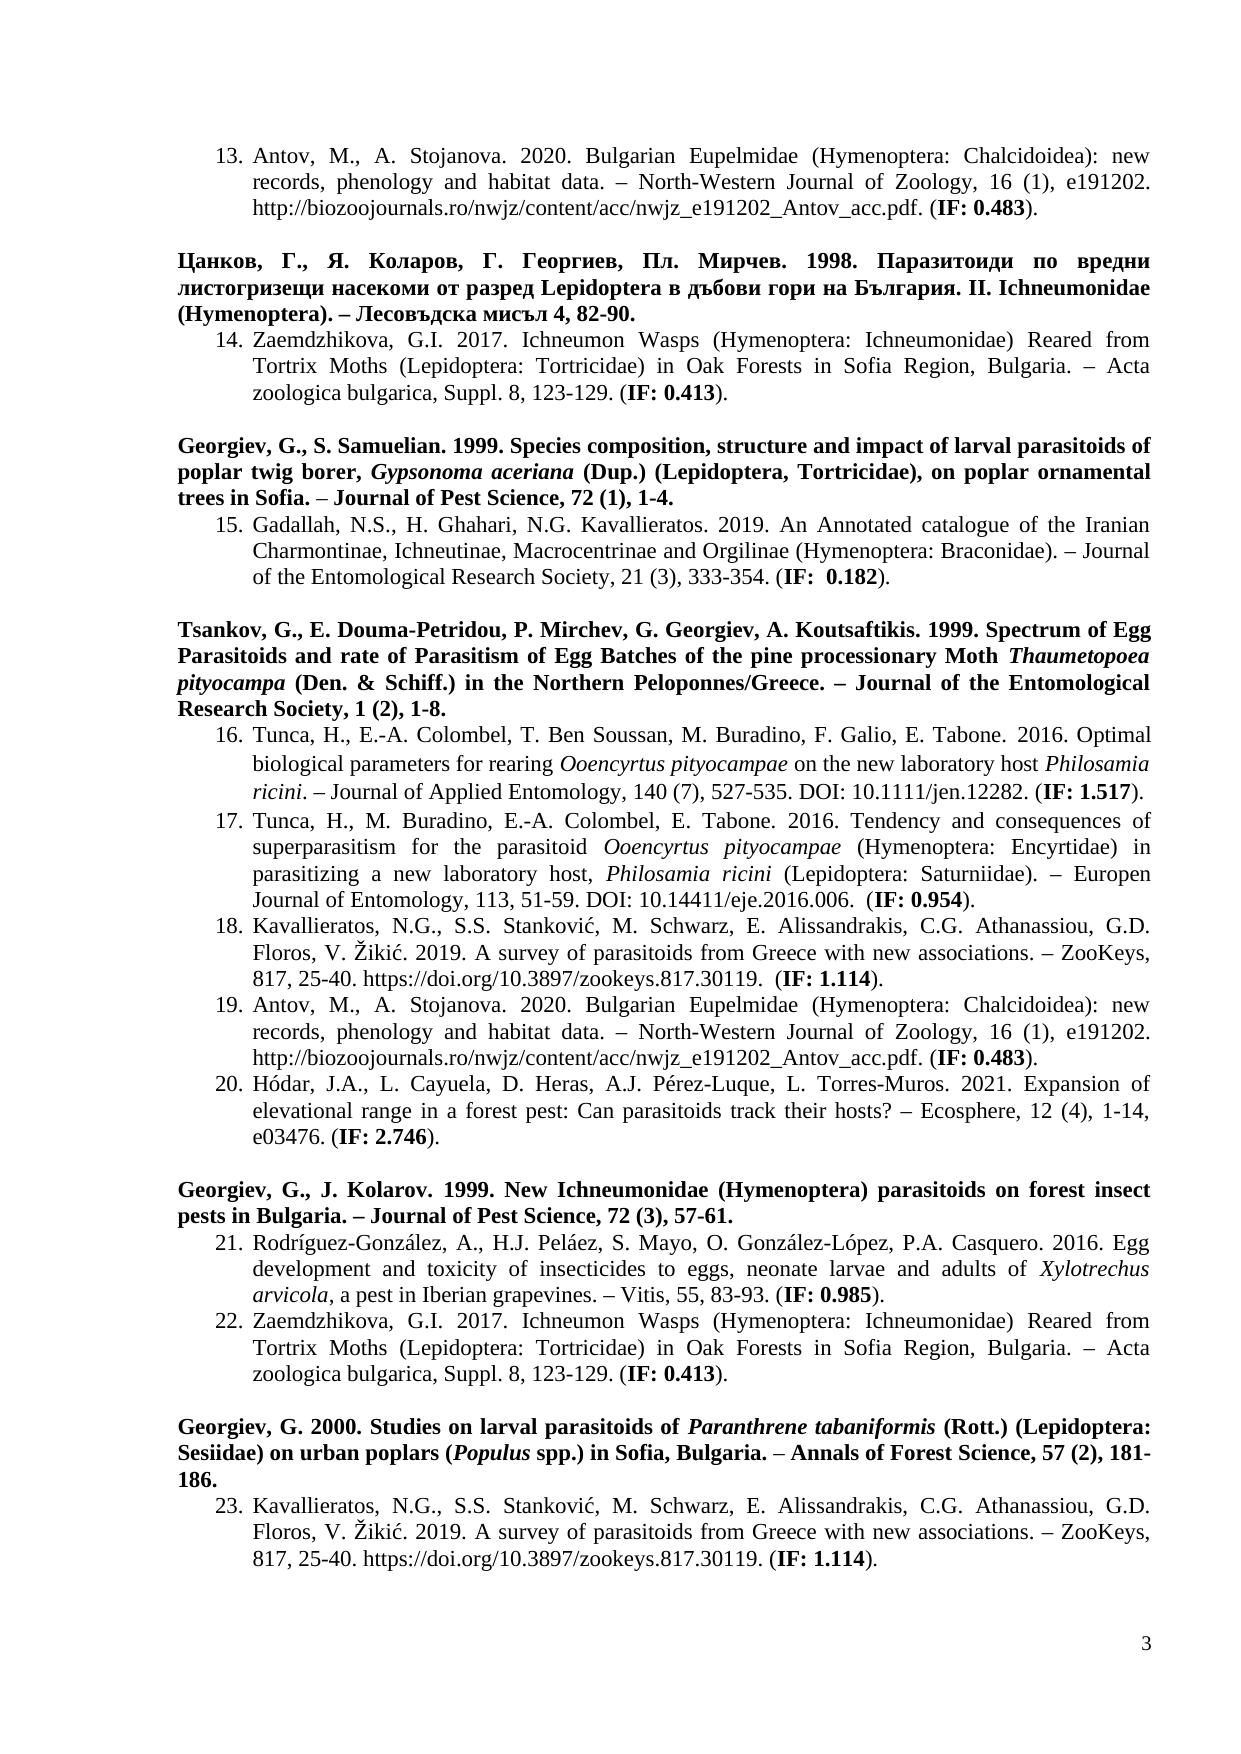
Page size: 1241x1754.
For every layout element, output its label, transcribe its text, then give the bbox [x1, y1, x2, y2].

list Kavallieratos, N.G., S.S. Stanković, M. Schwarz, E. Alissandrakis, C.G. Athanassiou, G.D. Floros, V. Žikić. 2019. A survey of parasitoids from Greece with new associations. – ZooKeys, 817, 25-40. https://doi.org/10.3897/zookeys.817.30119. (IF: 1.114). [215, 1492, 1152, 1571]
list Hódar, J.A., L. Cayuela, D. Heras, A.J. Pérez-Luque, L. Torres-Muros. 2021. Expansion of elevational range in a forest pest: Can parasitoids track their hosts? – Ecosphere, 12 (4), 1-14, e03476. (IF: 2.746). [215, 1070, 1152, 1149]
list Rodríguez-González, A., H.J. Peláez, S. Mayo, O. González-López, P.A. Casquero. 2016. Egg development and toxicity of insecticides to eggs, neonate larvae and adults of Xylotrechus arvicola, a pest in Iberian grapevines. – Vitis, 55, 83-93. (IF: 0.985). [215, 1228, 1152, 1308]
list Antov, M., A. Stojanova. 2020. Bulgarian Eupelmidae (Hymenoptera: Chalcidoidea): new records, phenology and habitat data. – North-Western Journal of Zoology, 16 (1), e191202. http://biozoojournals.ro/nwjz/content/acc/nwjz_e191202_Antov_acc.pdf. (IF: 0.483). [215, 142, 1152, 221]
list Gadallah, N.S., H. Ghahari, N.G. Kavallieratos. 2019. An Annotated catalogue of the Iranian Charmontinae, Ichneutinae, Macrocentrinae and Orgilinae (Hymenoptera: Braconidae). – Journal of the Entomological Research Society, 21 (3), 333-354. (IF: 0.182). [215, 511, 1152, 590]
list Antov, M., A. Stojanova. 2020. Bulgarian Eupelmidae (Hymenoptera: Chalcidoidea): new records, phenology and habitat data. – North-Western Journal of Zoology, 16 (1), e191202. http://biozoojournals.ro/nwjz/content/acc/nwjz_e191202_Antov_acc.pdf. (IF: 0.483). [215, 991, 1152, 1070]
text Цанков, Г., Я. Коларов, Г. Георгиев, Пл. Мирчев. 1998. Паразитоиди по вредни листогризещи насекоми от разред Lepidoptera в дъбови гори на България. II. Ichneumonidae (Hymenoptera). – Лесовъдска мисъл 4, 82-90. [177, 247, 1152, 326]
text Tsankov, G., E. Douma-Petridou, P. Mirchev, G. Georgiev, A. Koutsaftikis. 1999. Spectrum of Egg Parasitoids and rate of Parasitism of Egg Batches of the pine processionary Moth Thaumetopoea pityocampa (Den. & Schiff.) in the Northern Peloponnes/Greece. – Journal of the Entomological Research Society, 1 (2), 1-8. [177, 616, 1152, 722]
list Tunca, H., M. Buradino, E.-A. Colombel, E. Tabone. 2016. Tendency and consequences of superparasitism for the parasitoid Ooencyrtus pityocampae (Hymenoptera: Encyrtidae) in parasitizing a new laboratory host, Philosamia ricini (Lepidoptera: Saturniidae). – Europen Journal of Entomology, 113, 51-59. DOI: 10.14411/eje.2016.006. (IF: 0.954). [215, 807, 1152, 912]
text Georgiev, G., S. Samuelian. 1999. Species composition, structure and impact of larval parasitoids of poplar twig borer, Gypsonoma aceriana (Dup.) (Lepidoptera, Tortricidae), on poplar ornamental trees in Sofia. – Journal of Pest Science, 72 (1), 1-4. [177, 432, 1152, 511]
list Tunca, H., E.-A. Colombel, T. Ben Soussan, M. Buradino, F. Galio, E. Tabone. 2016. Optimal biological parameters for rearing Ooencyrtus pityocampae on the new laboratory host Philosamia ricini. – Journal of Applied Entomology, 140 (7), 527-535. DOI: 10.1111/jen.12282. (IF: 1.517). [215, 722, 1152, 805]
text Georgiev, G. 2000. Studies on larval parasitoids of Paranthrene tabaniformis (Rott.) (Lepidoptera: Sesiidae) on urban poplars (Populus spp.) in Sofia, Bulgaria. – Annals of Forest Science, 57 (2), 181-186. [177, 1413, 1152, 1492]
list Kavallieratos, N.G., S.S. Stanković, M. Schwarz, E. Alissandrakis, C.G. Athanassiou, G.D. Floros, V. Žikić. 2019. A survey of parasitoids from Greece with new associations. – ZooKeys, 817, 25-40. https://doi.org/10.3897/zookeys.817.30119. (IF: 1.114). [215, 912, 1152, 991]
text Georgiev, G., J. Kolarov. 1999. New Ichneumonidae (Hymenoptera) parasitoids on forest insect pests in Bulgaria. – Journal of Pest Science, 72 (3), 57-61. [177, 1176, 1152, 1228]
